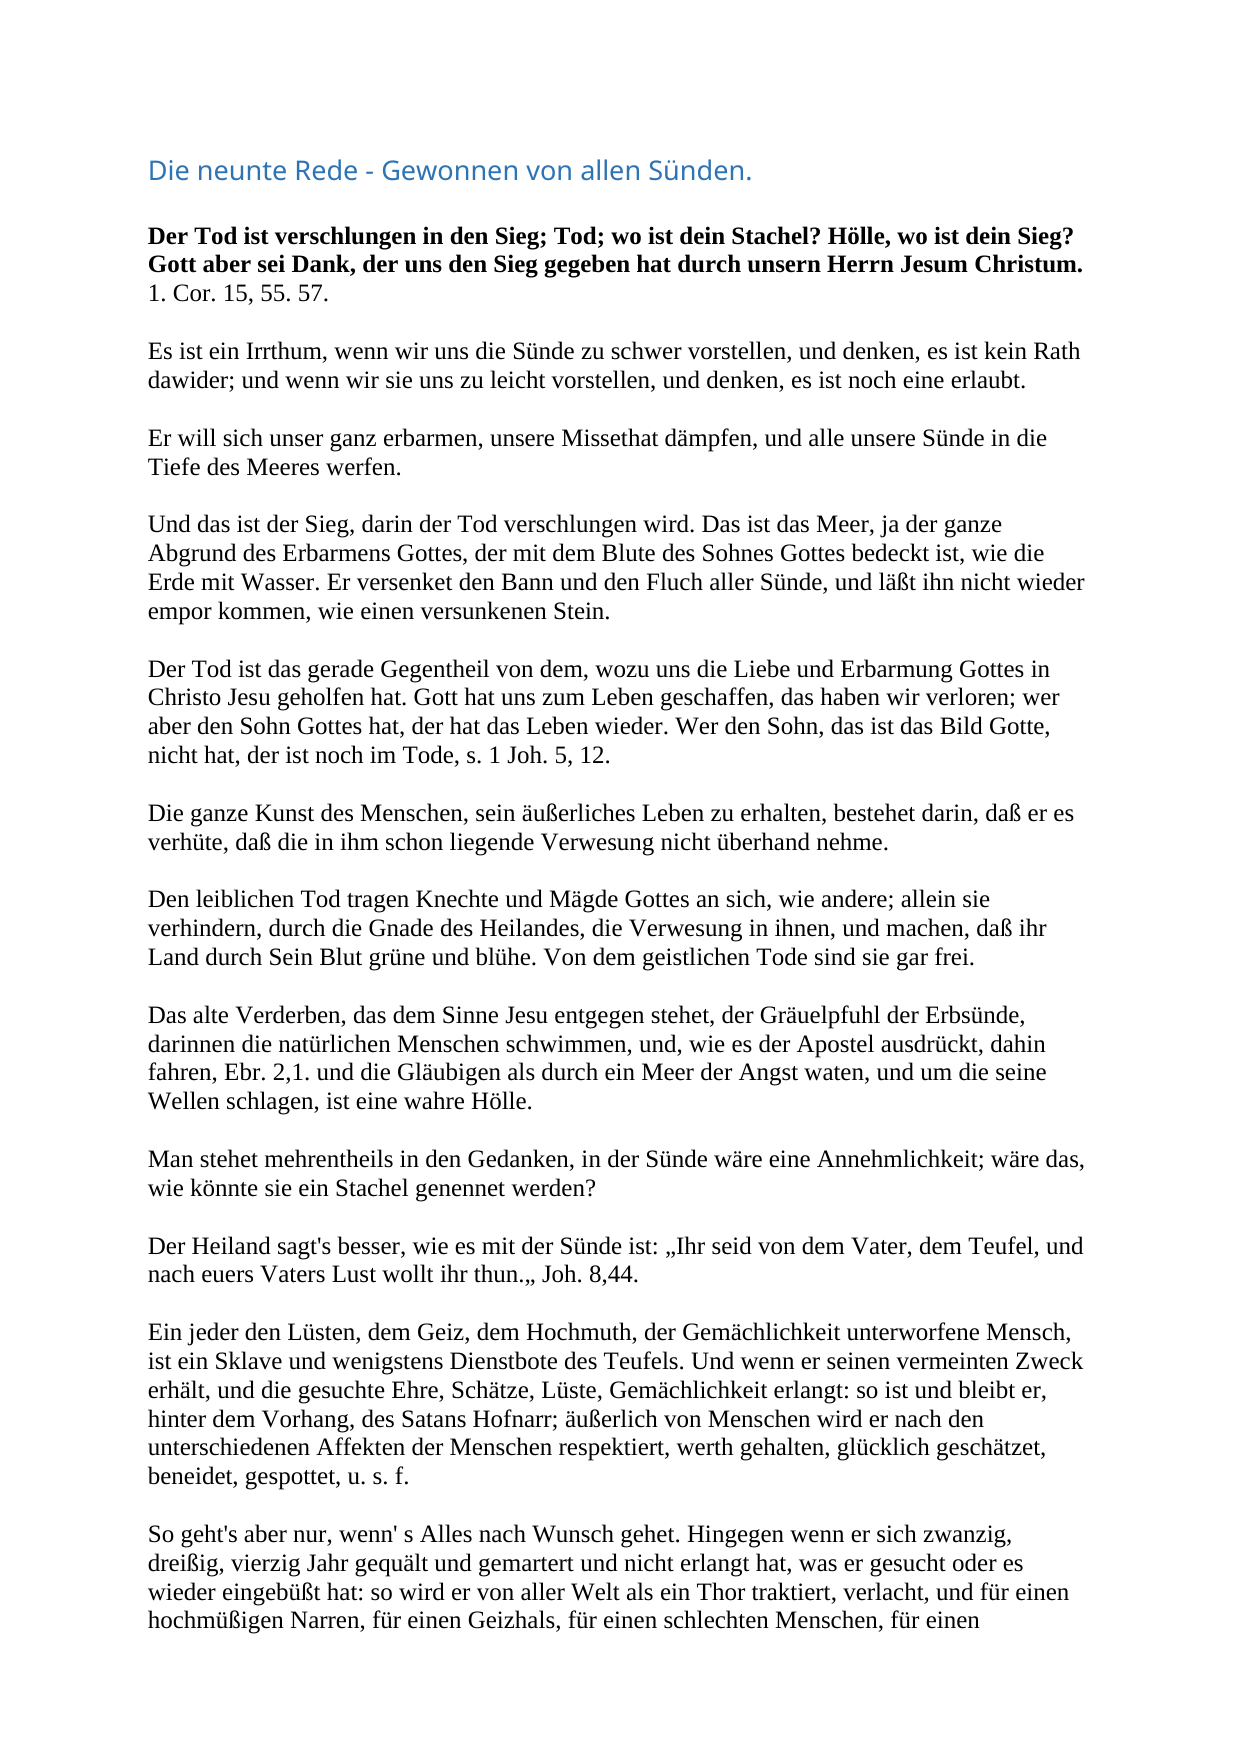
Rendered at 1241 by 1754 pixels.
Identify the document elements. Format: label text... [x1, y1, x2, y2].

subtitle Die neunte Rede - Gewonnen von allen Sünden. [148, 152, 1093, 189]
text Es ist ein Irrthum, wenn wir uns die Sünde zu schwer vorstellen, und denken, es ist kein Rath dawider; und wenn wir sie uns zu leicht vorstellen, und denken, es ist noch eine erlaubt. [148, 336, 1093, 394]
text Das alte Verderben, das dem Sinne Jesu entgegen stehet, der Gräuelpfuhl der Erbsünde, darinnen die natürlichen Menschen schwimmen, und, wie es der Apostel ausdrückt, dahin fahren, Ebr. 2,1. und die Gläubigen als durch ein Meer der Angst waten, und um die seine Wellen schlagen, ist eine wahre Hölle. [148, 1000, 1093, 1115]
text Der Heiland sagt's besser, wie es mit der Sünde ist: „Ihr seid von dem Vater, dem Teufel, und nach euers Vaters Lust wollt ihr thun.„ Joh. 8,44. [148, 1231, 1093, 1288]
text Er will sich unser ganz erbarmen, unsere Missethat dämpfen, und alle unsere Sünde in die Tiefe des Meeres werfen. [148, 423, 1093, 480]
text Der Tod ist das gerade Gegentheil von dem, wozu uns die Liebe und Erbarmung Gottes in Christo Jesu geholfen hat. Gott hat uns zum Leben geschaffen, das haben wir verloren; wer aber den Sohn Gottes hat, der hat das Leben wieder. Wer den Sohn, das ist das Bild Gotte, nicht hat, der ist noch im Tode, s. 1 Joh. 5, 12. [148, 654, 1093, 769]
text Den leiblichen Tod tragen Knechte und Mägde Gottes an sich, wie andere; allein sie verhindern, durch die Gnade des Heilandes, die Verwesung in ihnen, und machen, daß ihr Land durch Sein Blut grüne und blühe. Von dem geistlichen Tode sind sie gar frei. [148, 884, 1093, 971]
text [148, 1519, 1093, 1634]
text Der Tod ist verschlungen in den Sieg; Tod; wo ist dein Stachel? Hölle, wo ist dein Sieg? Gott aber sei Dank, der uns den Sieg gegeben hat durch unsern Herrn Jesum Christum. 1. Cor. 15, 55. 57. [148, 221, 1093, 307]
text Ein jeder den Lüsten, dem Geiz, dem Hochmuth, der Gemächlichkeit unterworfene Mensch, ist ein Sklave und wenigstens Dienstbote des Teufels. Und wenn er seinen vermeinten Zweck erhält, und die gesuchte Ehre, Schätze, Lüste, Gemächlichkeit erlangt: so ist und bleibt er, hinter dem Vorhang, des Satans Hofnarr; äußerlich von Menschen wird er nach den unterschiedenen Affekten der Menschen respektiert, werth gehalten, glücklich geschätzet, beneidet, gespottet, u. s. f. [148, 1317, 1093, 1490]
text Die ganze Kunst des Menschen, sein äußerliches Leben zu erhalten, bestehet darin, daß er es verhüte, daß die in ihm schon liegende Verwesung nicht überhand nehme. [148, 798, 1093, 855]
text Man stehet mehrentheils in den Gedanken, in der Sünde wäre eine Annehmlichkeit; wäre das, wie könnte sie ein Stachel genennet werden? [148, 1144, 1093, 1202]
text Und das ist der Sieg, darin der Tod verschlungen wird. Das ist das Meer, ja der ganze Abgrund des Erbarmens Gottes, der mit dem Blute des Sohnes Gottes bedeckt ist, wie die Erde mit Wasser. Er versenket den Bann und den Fluch aller Sünde, und läßt ihn nicht wieder empor kommen, wie einen versunkenen Stein. [148, 509, 1093, 624]
